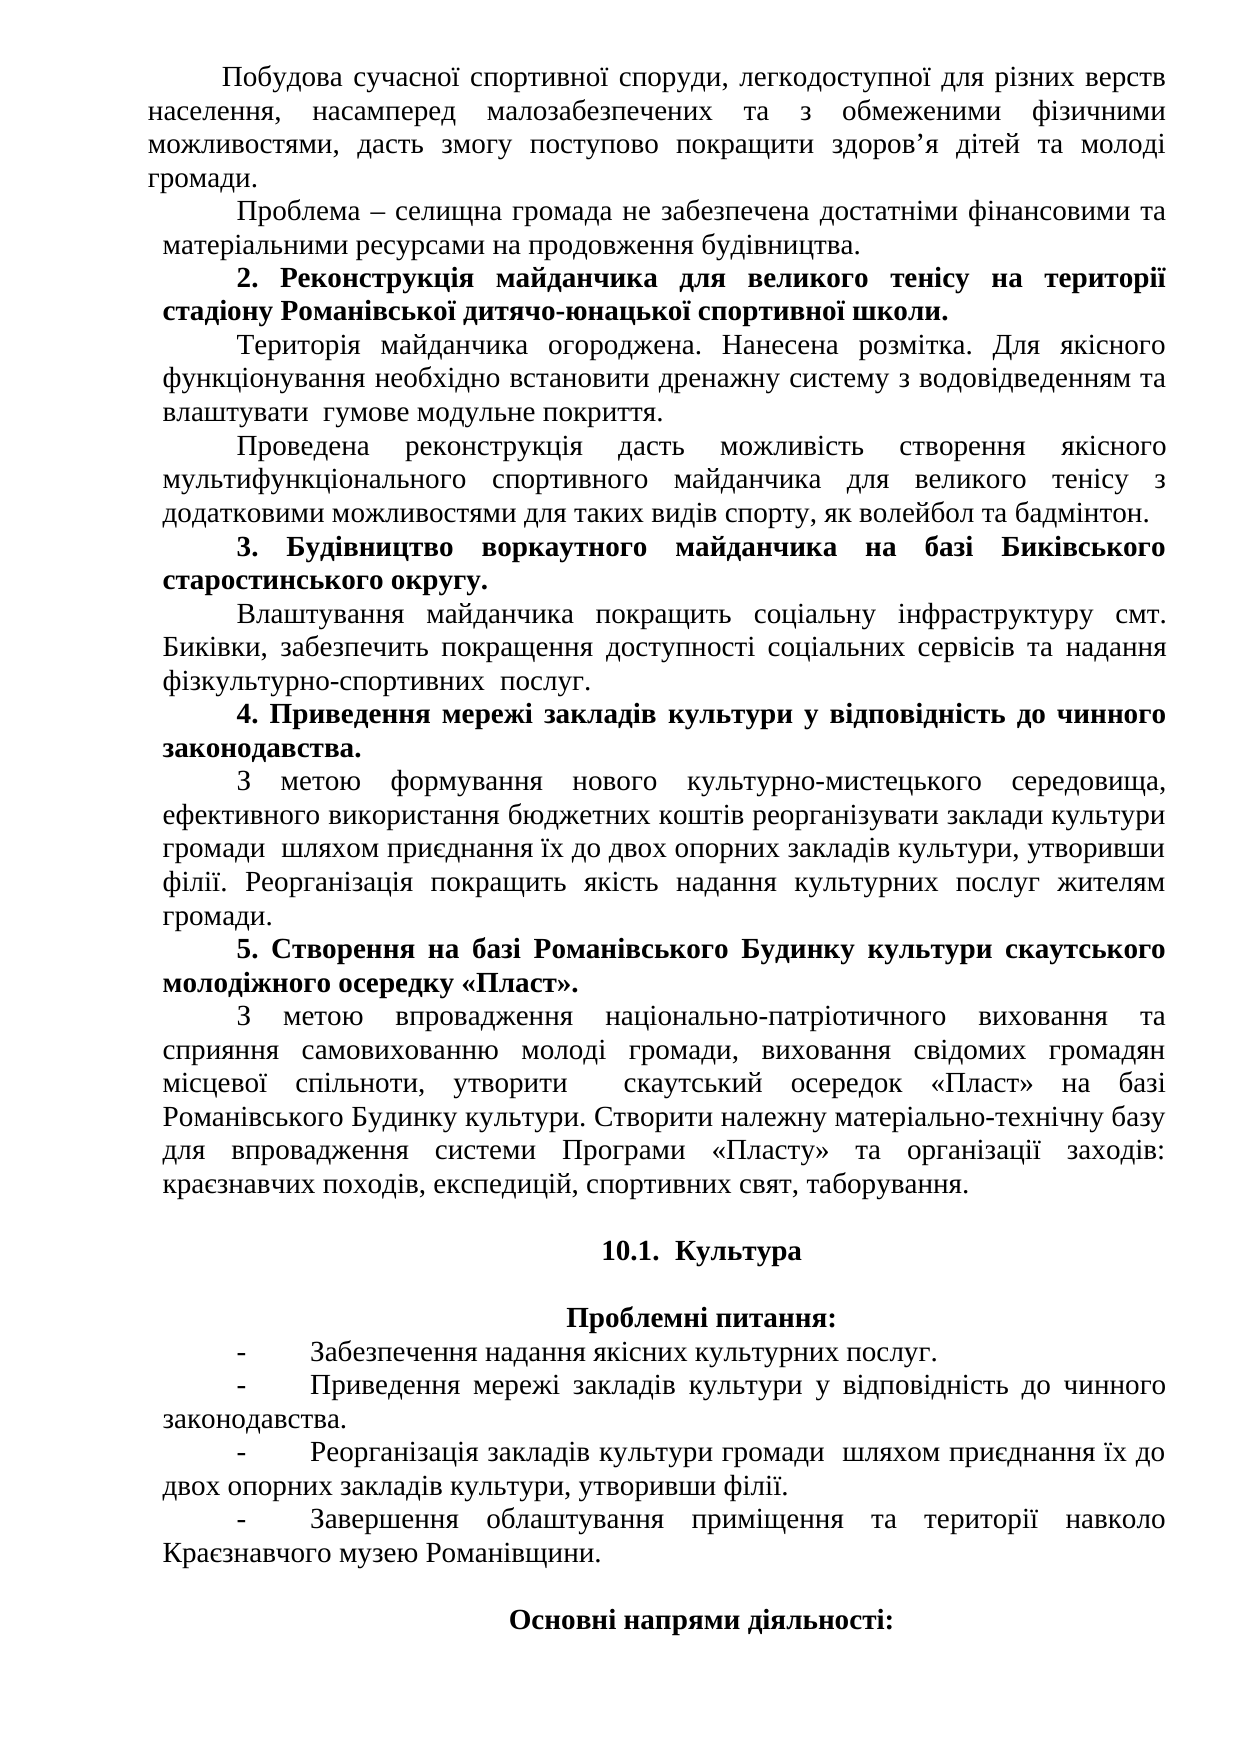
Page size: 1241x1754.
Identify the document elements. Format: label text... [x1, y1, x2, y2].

text Побудова сучасної спортивної споруди, легкодоступної для різних верств населення, насамперед малозабезпечених та з обмеженими фізичними можливостями, дасть змогу поступово покращити здоров’я дітей та молоді громади. [148, 59, 1167, 193]
text 2. Реконструкція майданчика для великого тенісу на території стадіону Романівської дитячо-юнацької спортивної школи. [162, 260, 1167, 327]
text Проблемні питання: [162, 1300, 1167, 1334]
text Проведена реконструкція дасть можливість створення якісного мультифункціонального спортивного майданчика для великого тенісу з додатковими можливостями для таких видів спорту, як волейбол та бадмінтон. [162, 428, 1167, 529]
list Завершення облаштування приміщення та території навколо Краєзнавчого музею Романівщини. [162, 1501, 1167, 1568]
text З метою впровадження національно-патріотичного виховання та сприяння самовихованню молоді громади, виховання свідомих громадян місцевої спільноти, утворити скаутський осередок «Пласт» на базі Романівського Будинку культури. Створити належну матеріально-технічну базу для впровадження системи Програми «Пласту» та організації заходів: краєзнавчих походів, експедицій, спортивних свят, таборування. [162, 998, 1167, 1199]
text 4. Приведення мережі закладів культури у відповідність до чинного законодавства. [162, 696, 1167, 763]
list Приведення мережі закладів культури у відповідність до чинного законодавства. [162, 1367, 1167, 1434]
text 5. Створення на базі Романівського Будинку культури скаутського молодіжного осередку «Пласт». [162, 931, 1167, 998]
text Територія майданчика огороджена. Нанесена розмітка. Для якісного функціонування необхідно встановити дренажну систему з водовідведенням та влаштувати гумове модульне покриття. [162, 327, 1167, 428]
list Реорганізація закладів культури громади шляхом приєднання їх до двох опорних закладів культури, утворивши філії. [162, 1434, 1167, 1501]
text З метою формування нового культурно-мистецького середовища, ефективного використання бюджетних коштів реорганізувати заклади культури громади шляхом приєднання їх до двох опорних закладів культури, утворивши філії. Реорганізація покращить якість надання культурних послуг жителям громади. [162, 763, 1167, 931]
list Культура [162, 1233, 1167, 1267]
text Влаштування майданчика покращить соціальну інфраструктуру смт. Биківки, забезпечить покращення доступності соціальних сервісів та надання фізкультурно-спортивних послуг. [162, 596, 1167, 696]
text Проблема – селищна громада не забезпечена достатніми фінансовими та матеріальними ресурсами на продовження будівництва. [162, 193, 1167, 260]
list Забезпечення надання якісних культурних послуг. [162, 1334, 1167, 1367]
text Основні напрями діяльності: [162, 1602, 1167, 1636]
text 3. Будівництво воркаутного майданчика на базі Биківського старостинського округу. [162, 529, 1167, 596]
